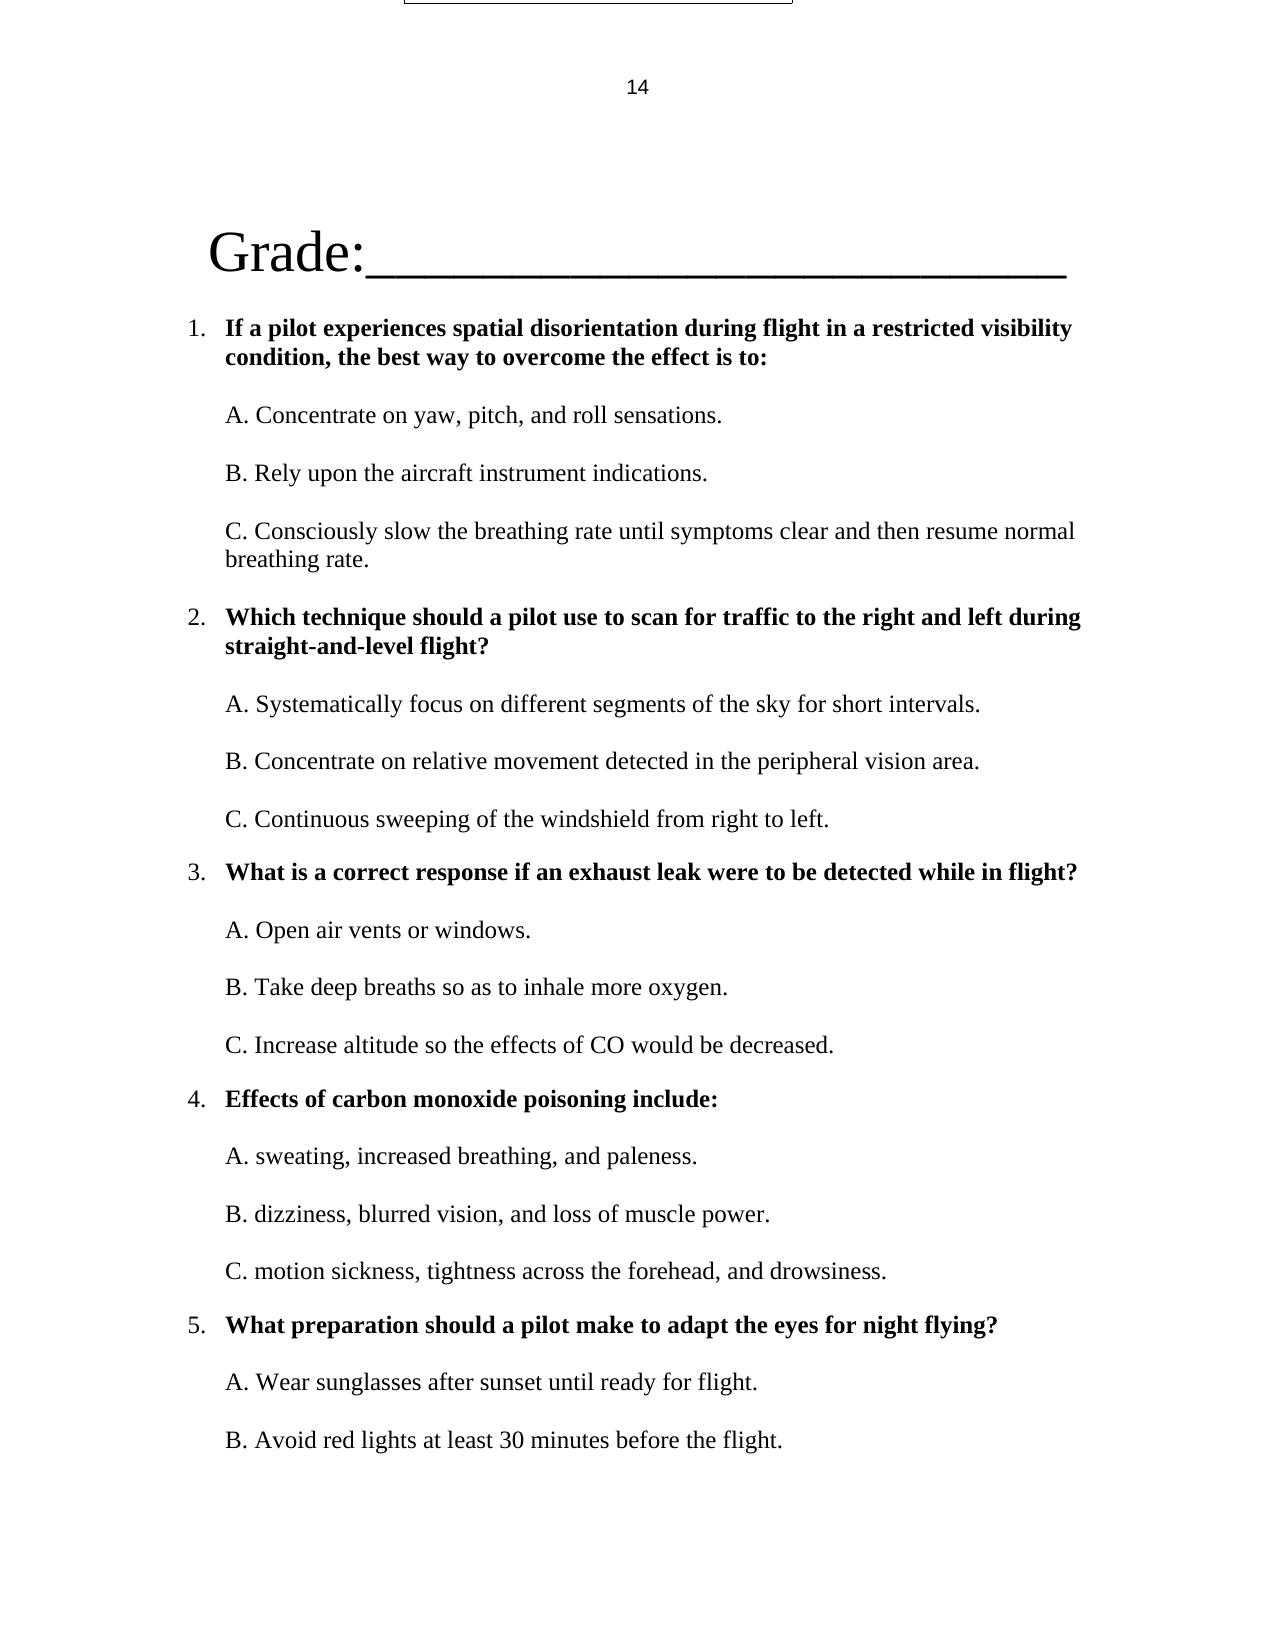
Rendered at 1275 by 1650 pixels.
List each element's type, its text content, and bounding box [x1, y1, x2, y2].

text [150, 150, 1125, 418]
list What is a correct response if an exhaust leak were to be detected while in flight? A. Open air vents or windows. B. Take deep breaths so as to inhale more oxygen. C. Increase altitude so the effects of CO would be decreased. [187, 996, 1125, 1197]
text B. Rely upon the aircraft instrument indications. [225, 592, 1125, 621]
text C. Consciously slow the breathing rate until symptoms clear and then resume normal breathing rate. [225, 650, 1125, 707]
list Which technique should a pilot use to scan for traffic to the right and left during straight-and-level flight? A. Systematically focus on different segments of the sky for short intervals. B. Concentrate on relative movement detected in the peripheral vision area. C. Continuous sweeping of the windshield from right to left. [187, 737, 1125, 967]
list Effects of carbon monoxide poisoning include: A. sweating, increased breathing, and paleness. B. dizziness, blurred vision, and loss of muscle power. C. motion sickness, tightness across the forehead, and drowsiness. [187, 1226, 1125, 1427]
text A. Concentrate on yaw, pitch, and roll sensations. [225, 534, 1125, 563]
list If a pilot experiences spatial disorientation during flight in a restricted visibility condition, the best way to overcome the effect is to: [187, 447, 1125, 505]
